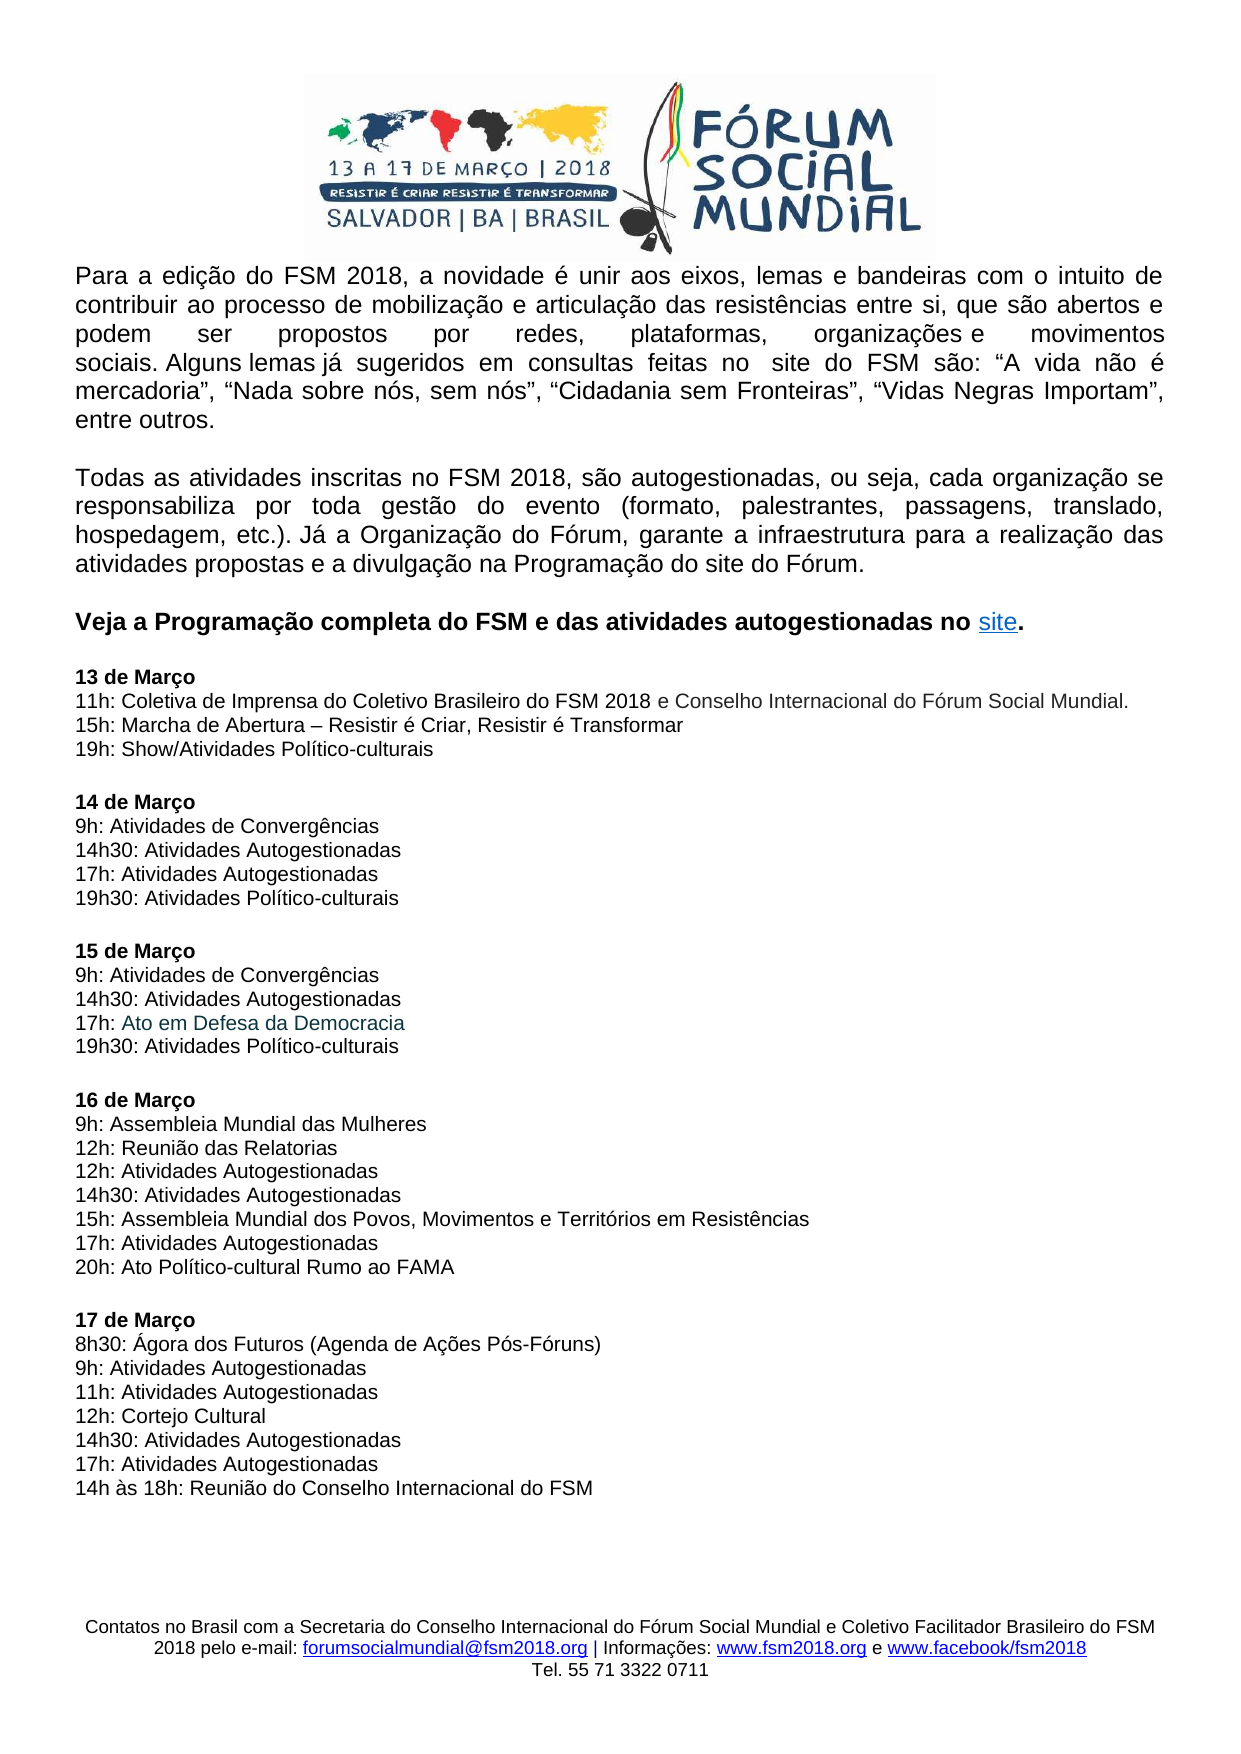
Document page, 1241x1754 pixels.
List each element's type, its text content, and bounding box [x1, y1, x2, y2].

text 16 de Março 9h: Assembleia Mundial das Mulheres 12h: Reunião das Relatorias 12h: Atividades Autogestionadas 14h30: Atividades Autogestionadas 15h: Assembleia Mundial dos Povos, Movimentos e Territórios em Resistências 17h: Atividades Autogestionadas 20h: Ato Político-cultural Rumo ao FAMA [75, 1087, 1165, 1279]
text 15 de Março 9h: Atividades de Convergências 14h30: Atividades Autogestionadas 17h: Ato em Defesa da Democracia 19h30: Atividades Político-culturais [75, 938, 1165, 1058]
text 17 de Março 8h30: Ágora dos Futuros (Agenda de Ações Pós-Fóruns) 9h: Atividades Autogestionadas 11h: Atividades Autogestionadas 12h: Cortejo Cultural 14h30: Atividades Autogestionadas 17h: Atividades Autogestionadas 14h às 18h: Reunião do Conselho Internacional do FSM [75, 1308, 1165, 1500]
text Para a edição do FSM 2018, a novidade é unir aos eixos, lemas e bandeiras com o intuito de contribuir ao processo de mobilização e articulação das resistências entre si, que são abertos e podem ser propostos por redes, plataformas, organizações e movimentos sociais. Alguns lemas já sugeridos em consultas feitas no site do FSM são: “A vida não é mercadoria”, “Nada sobre nós, sem nós”, “Cidadania sem Fronteiras”, “Vidas Negras Importam”, entre outros. [75, 261, 1165, 434]
text Veja a Programação completa do FSM e das atividades autogestionadas no site. [75, 607, 1165, 635]
text 14 de Março 9h: Atividades de Convergências 14h30: Atividades Autogestionadas 17h: Atividades Autogestionadas 19h30: Atividades Político-culturais [75, 789, 1165, 909]
picture [304, 73, 936, 262]
text Todas as atividades inscritas no FSM 2018, são autogestionadas, ou seja, cada organização se responsabiliza por toda gestão do evento (formato, palestrantes, passagens, translado, hospedagem, etc.). Já a Organização do Fórum, garante a infraestrutura para a realização das atividades propostas e a divulgação na Programação do site do Fórum. [75, 462, 1165, 577]
text 13 de Março 11h: Coletiva de Imprensa do Coletivo Brasileiro do FSM 2018 e Conselho Internacional do Fórum Social Mundial. 15h: Marcha de Abertura – Resistir é Criar, Resistir é Transformar 19h: Show/Atividades Político-culturais [75, 664, 1165, 760]
